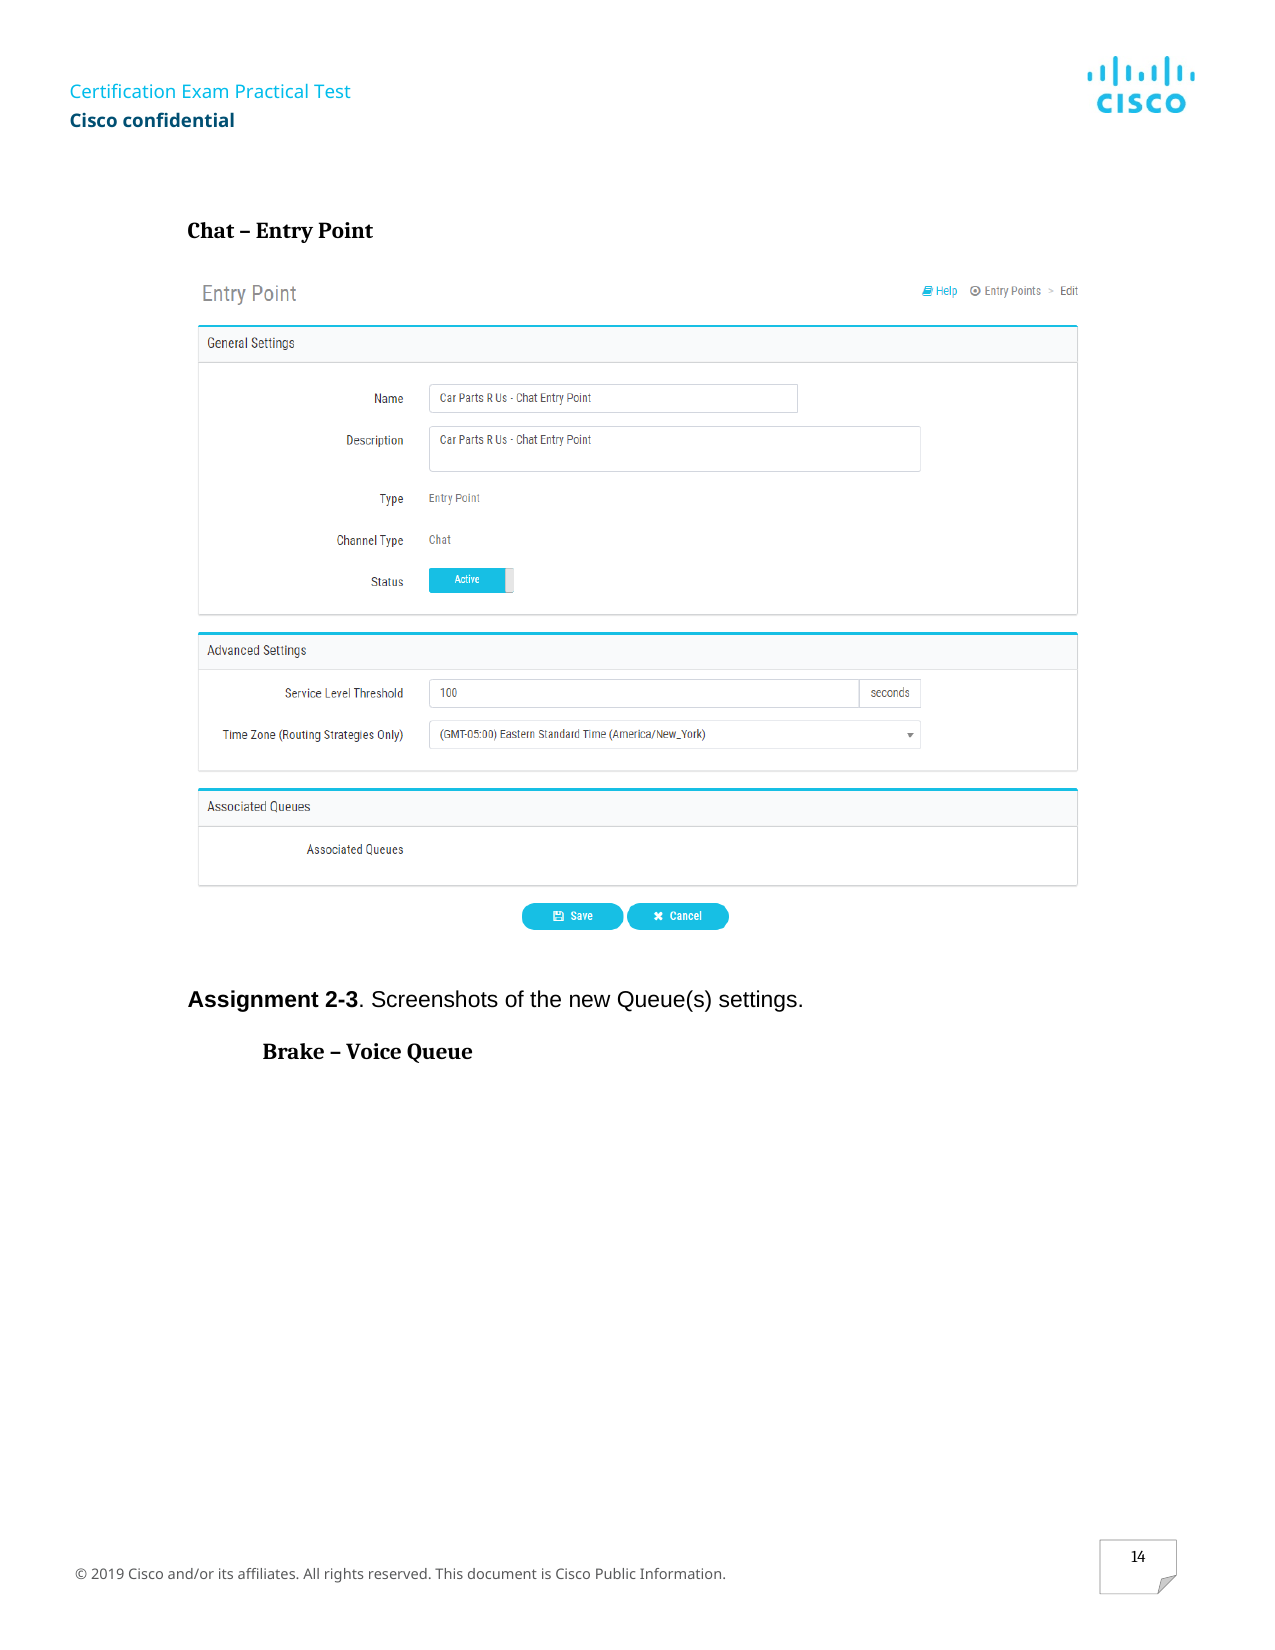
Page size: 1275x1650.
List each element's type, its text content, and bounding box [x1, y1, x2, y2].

text Assignment 2-3. Screenshots of the new Queue(s) settings. [187, 986, 1087, 1012]
text Brake – Voice Queue [187, 1039, 1087, 1065]
picture [1087, 56, 1195, 113]
picture [187, 270, 1088, 934]
text Chat – Entry Point [187, 218, 1087, 244]
